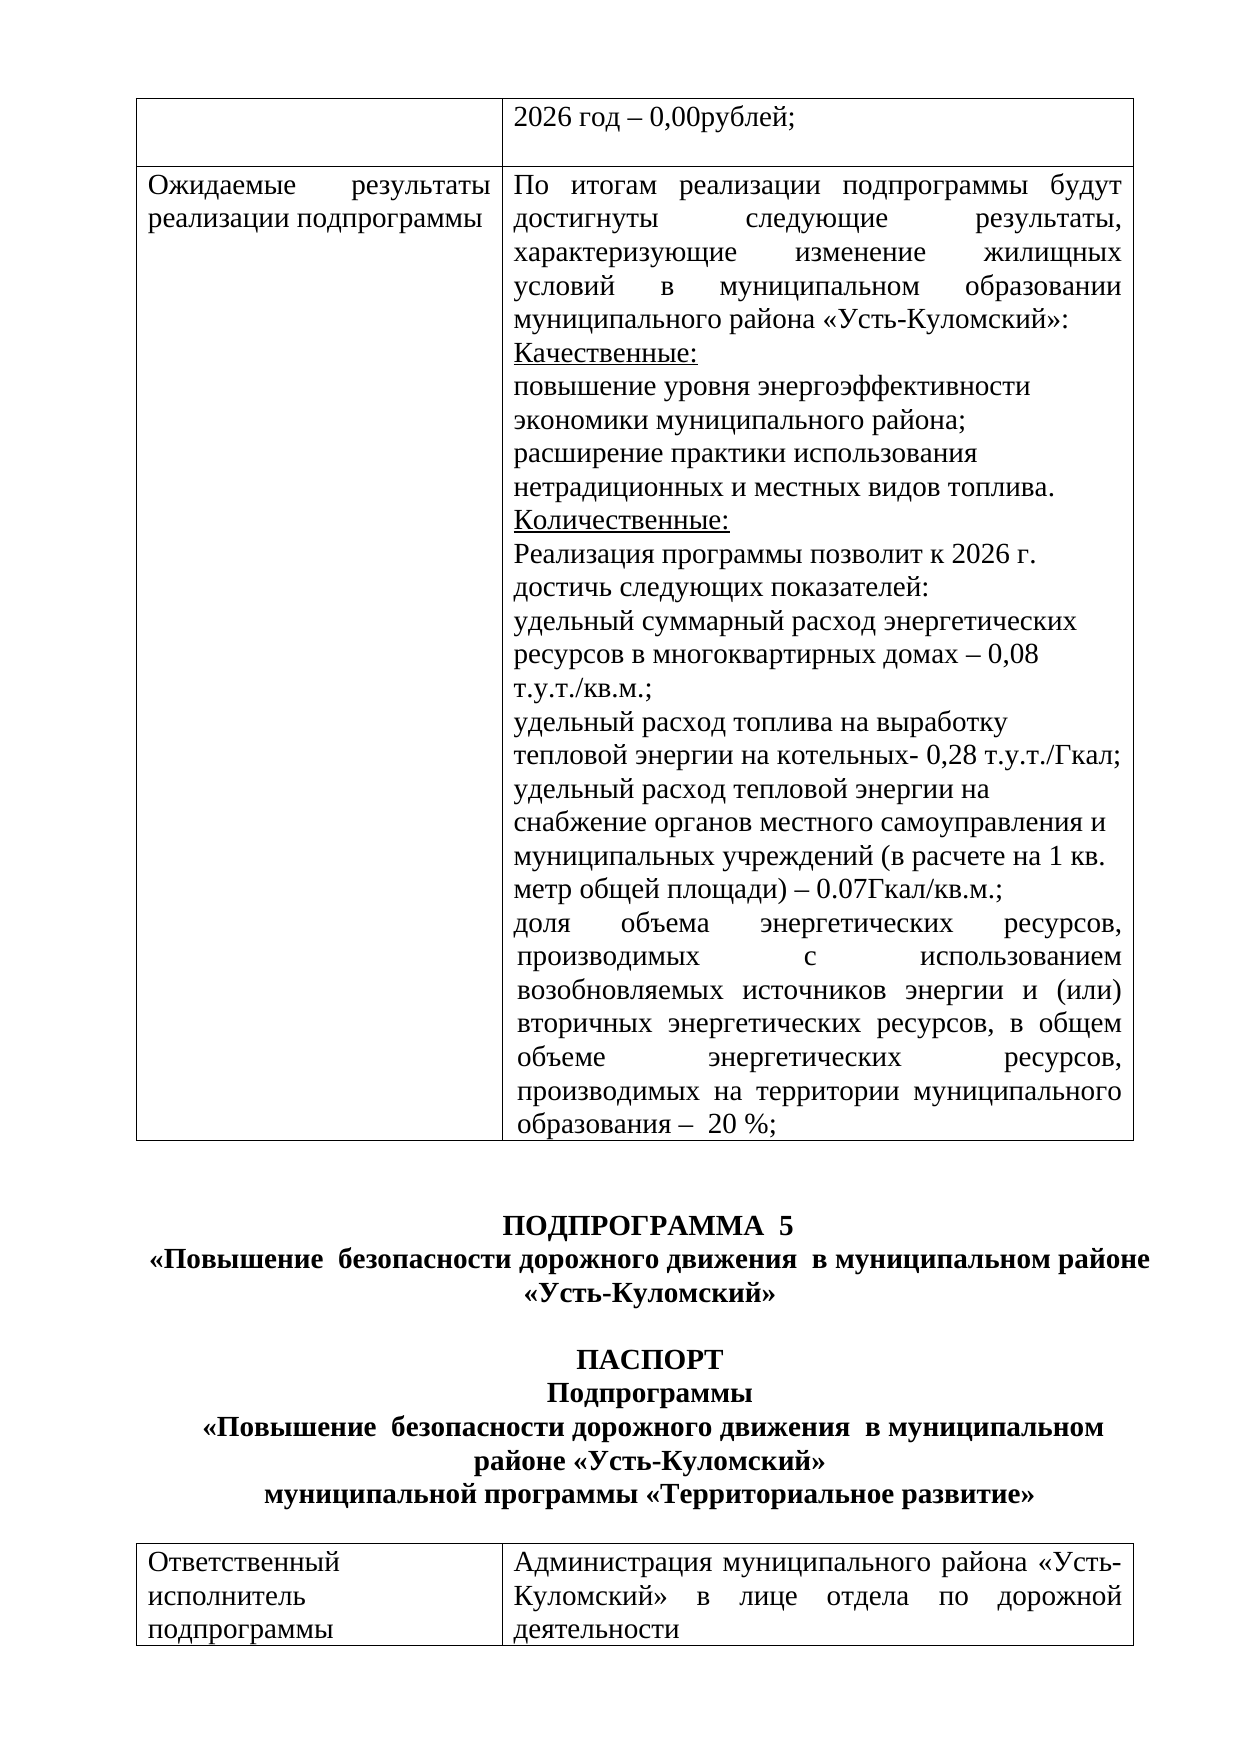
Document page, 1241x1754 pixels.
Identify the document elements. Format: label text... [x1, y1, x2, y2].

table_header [137, 1544, 502, 1645]
text «Повышение безопасности дорожного движения в муниципальном районе «Усть-Куломский» [148, 1241, 1152, 1308]
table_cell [137, 99, 502, 166]
table_cell Ожидаемые результаты реализации подпрограммы [137, 167, 502, 1140]
text ПОДПРОГРАММА 5 [148, 1208, 1152, 1241]
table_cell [503, 99, 1133, 166]
text Подпрограммы [148, 1376, 1152, 1409]
text «Повышение безопасности дорожного движения в муниципальном районе «Усть-Куломский» [148, 1409, 1152, 1476]
table_cell По итогам реализации подпрограммы будут достигнуты следующие результаты, характеризующие изменение жилищных условий в муниципальном образовании муниципального района «Усть-Куломский»: Качественные: повышение уровня энергоэффективности экономики муниципального района; расширение практики использования нетрадиционных и местных видов топлива. Количественные: Реализация программы позволит к 2026 г. достичь следующих показателей: удельный суммарный расход энергетических ресурсов в многоквартирных домах – 0,08 т.у.т./кв.м.; удельный расход топлива на выработку тепловой энергии на котельных- 0,28 т.у.т./Гкал; удельный расход тепловой энергии на снабжение органов местного самоуправления и муниципальных учреждений (в расчете на 1 кв. метр общей площади) – 0.07Гкал/кв.м.; доля объема энергетических ресурсов, производимых с использованием возобновляемых источников энергии и (или) вторичных энергетических ресурсов, в общем объеме энергетических ресурсов, производимых на территории муниципального образования – 20 %; [503, 167, 1133, 1140]
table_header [503, 1544, 1133, 1645]
text муниципальной программы «Территориальное развитие» [148, 1476, 1152, 1510]
text ПАСПОРТ [148, 1342, 1152, 1376]
